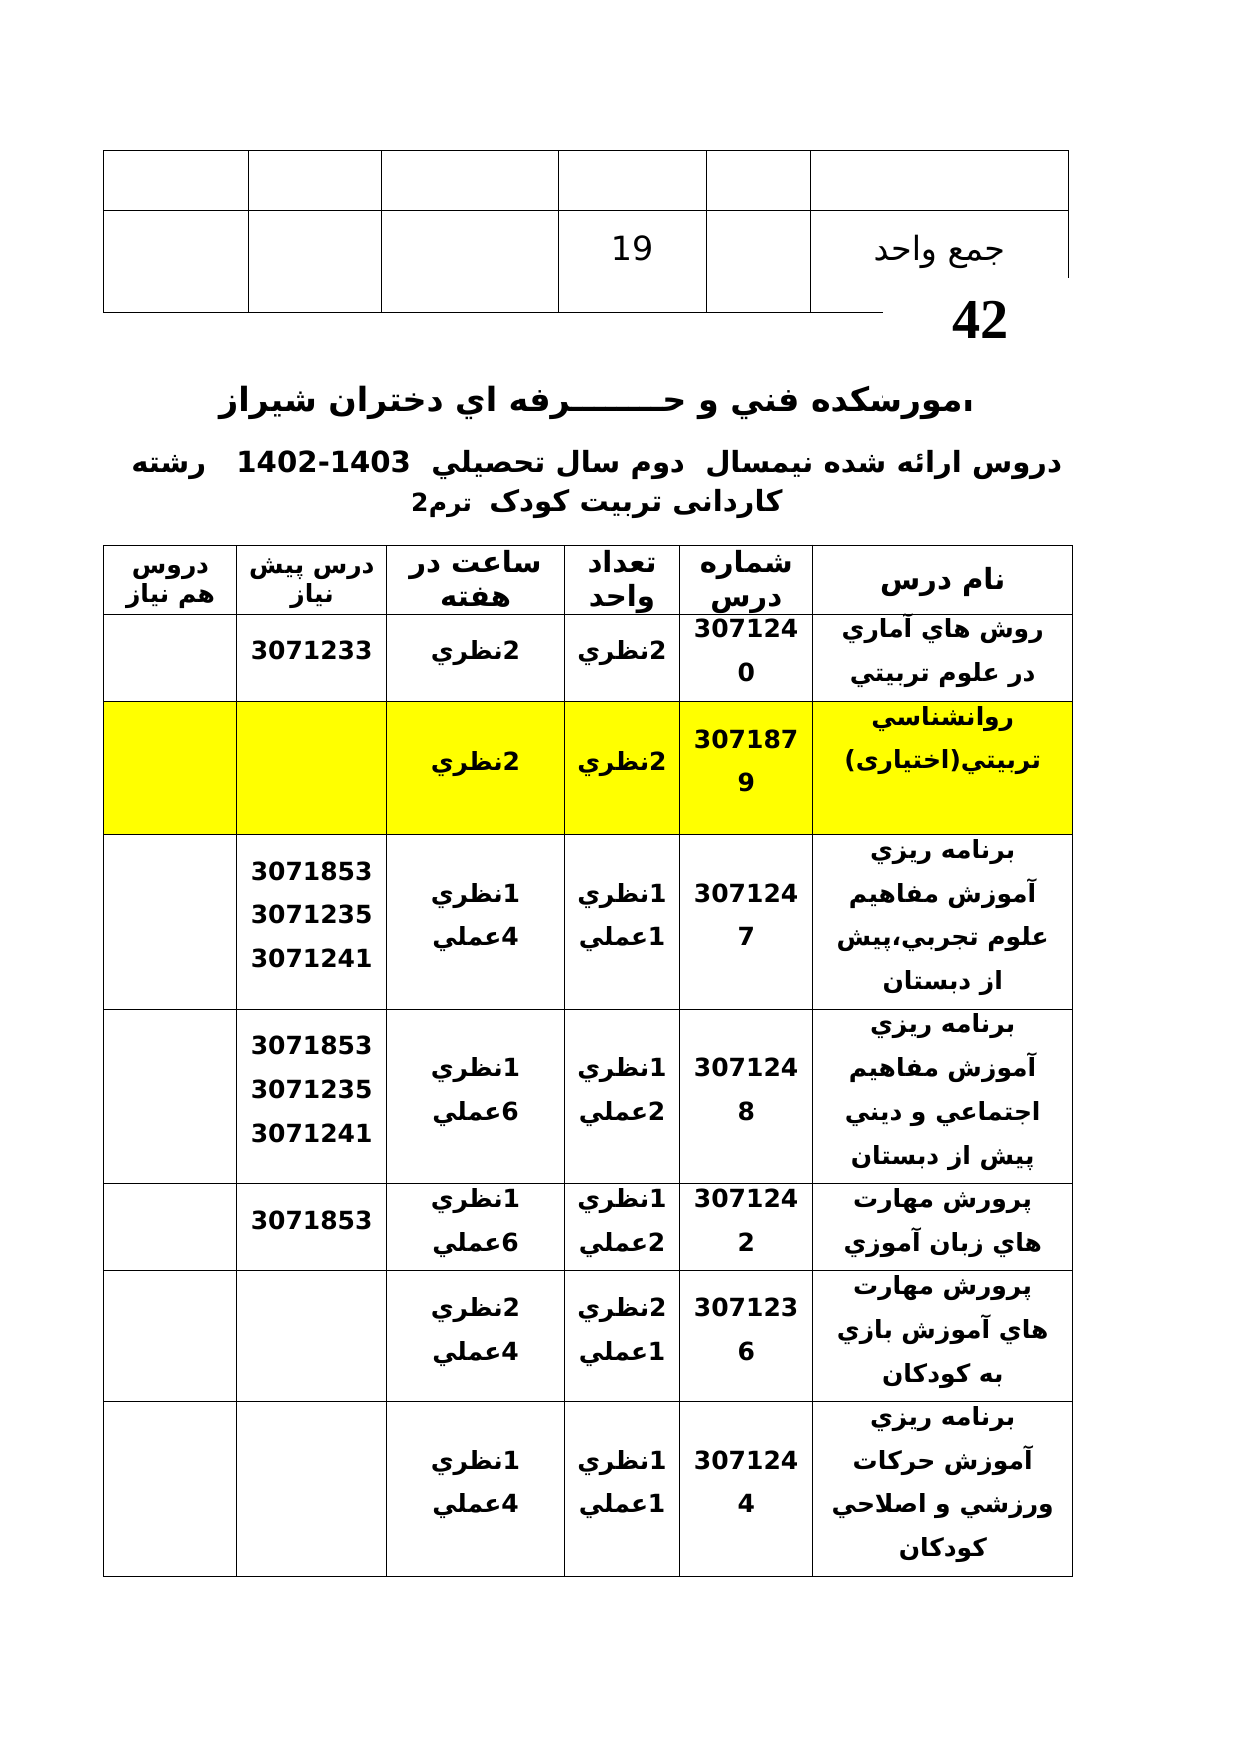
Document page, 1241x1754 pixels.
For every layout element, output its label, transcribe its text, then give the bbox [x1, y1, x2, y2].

table_cell 19 [559, 211, 706, 312]
table_cell روانشناسي تربيتي(اختیاری) [813, 702, 1072, 834]
table_cell 1نظري 4عملي [387, 1402, 564, 1576]
table_cell 3071853 [237, 1184, 386, 1270]
table_cell 2نظري 1عملي [565, 1271, 679, 1401]
table_cell [237, 702, 386, 834]
table_cell برنامه ريزي آموزش مفاهيم علوم تجربي،پيش از دبستان [813, 835, 1072, 1008]
table_cell 1نظري 1عملي [565, 1402, 679, 1576]
table_cell 1نظري 1عملي [565, 835, 679, 1008]
table_cell 3071853 3071235 3071241 [237, 835, 386, 1008]
table_cell 2نظري [387, 615, 564, 701]
table_cell پرورش مهارت هاي زبان آموزي [813, 1184, 1072, 1270]
table_cell جمع واحد [811, 211, 1068, 312]
text دروس ارائه شده نيمسال دوم سال تحصيلي 1403-1402 رشته کاردانی تربيت کودک ترم2 [103, 446, 1090, 519]
table_cell [104, 151, 248, 210]
table_cell [104, 835, 236, 1008]
table_cell 2نظري [565, 615, 679, 701]
table_cell 2نظري [565, 702, 679, 834]
table_cell [104, 702, 236, 834]
table_cell [559, 151, 706, 210]
table_header نام درس [813, 546, 1072, 613]
table_cell برنامه ريزي آموزش حرکات ورزشي و اصلاحي کودکان [813, 1402, 1072, 1576]
table_cell [237, 1271, 386, 1401]
table_cell [707, 211, 810, 312]
table_cell 3071879 [680, 702, 812, 834]
text آموزشكده فني و حــــــــرفه اي دختران شيراز [929, 380, 1090, 419]
table_cell [382, 151, 558, 210]
table_cell [382, 211, 558, 312]
table_cell 3071240 [680, 615, 812, 701]
table_cell 3071236 [680, 1271, 812, 1401]
table_cell 2نظري [387, 702, 564, 834]
table_cell 1نظري 6عملي [387, 1010, 564, 1183]
table_cell 3071244 [680, 1402, 812, 1576]
table_cell [104, 1402, 236, 1576]
table_cell 1نظري 2عملي [565, 1010, 679, 1183]
table_cell [104, 1271, 236, 1401]
table_header شماره درس [680, 546, 812, 613]
table_header ساعت در هفته [387, 546, 564, 613]
table_cell [104, 615, 236, 701]
table_cell [104, 211, 248, 312]
table_cell 3071242 [680, 1184, 812, 1270]
table_cell [811, 151, 1068, 210]
table_cell [707, 151, 810, 210]
table_cell [249, 211, 381, 312]
table_header درس پيش نياز [237, 546, 386, 613]
table_cell 1نظري 6عملي [387, 1184, 564, 1270]
table_cell 3071248 [680, 1010, 812, 1183]
table_cell [237, 1402, 386, 1576]
text آموزشكده فني و حــــــــرفه اي دختران شيراز [103, 380, 932, 419]
table_cell برنامه ريزي آموزش مفاهيم اجتماعي و ديني پيش از دبستان [813, 1010, 1072, 1183]
table_header تعداد واحد [565, 546, 679, 613]
table_cell 2نظري 4عملي [387, 1271, 564, 1401]
table_cell روش هاي آماري در علوم تربيتي [813, 615, 1072, 701]
table_cell 3071233 [237, 615, 386, 701]
table_cell 1نظري 2عملي [565, 1184, 679, 1270]
table_cell 1نظري 4عملي [387, 835, 564, 1008]
table_cell [104, 1010, 236, 1183]
table_cell پرورش مهارت هاي آموزش بازي به کودکان [813, 1271, 1072, 1401]
table_cell [104, 1184, 236, 1270]
table_cell 3071853 3071235 3071241 [237, 1010, 386, 1183]
table_header دروس هم نياز [104, 546, 236, 613]
table_cell 3071247 [680, 835, 812, 1008]
table_cell [249, 151, 381, 210]
